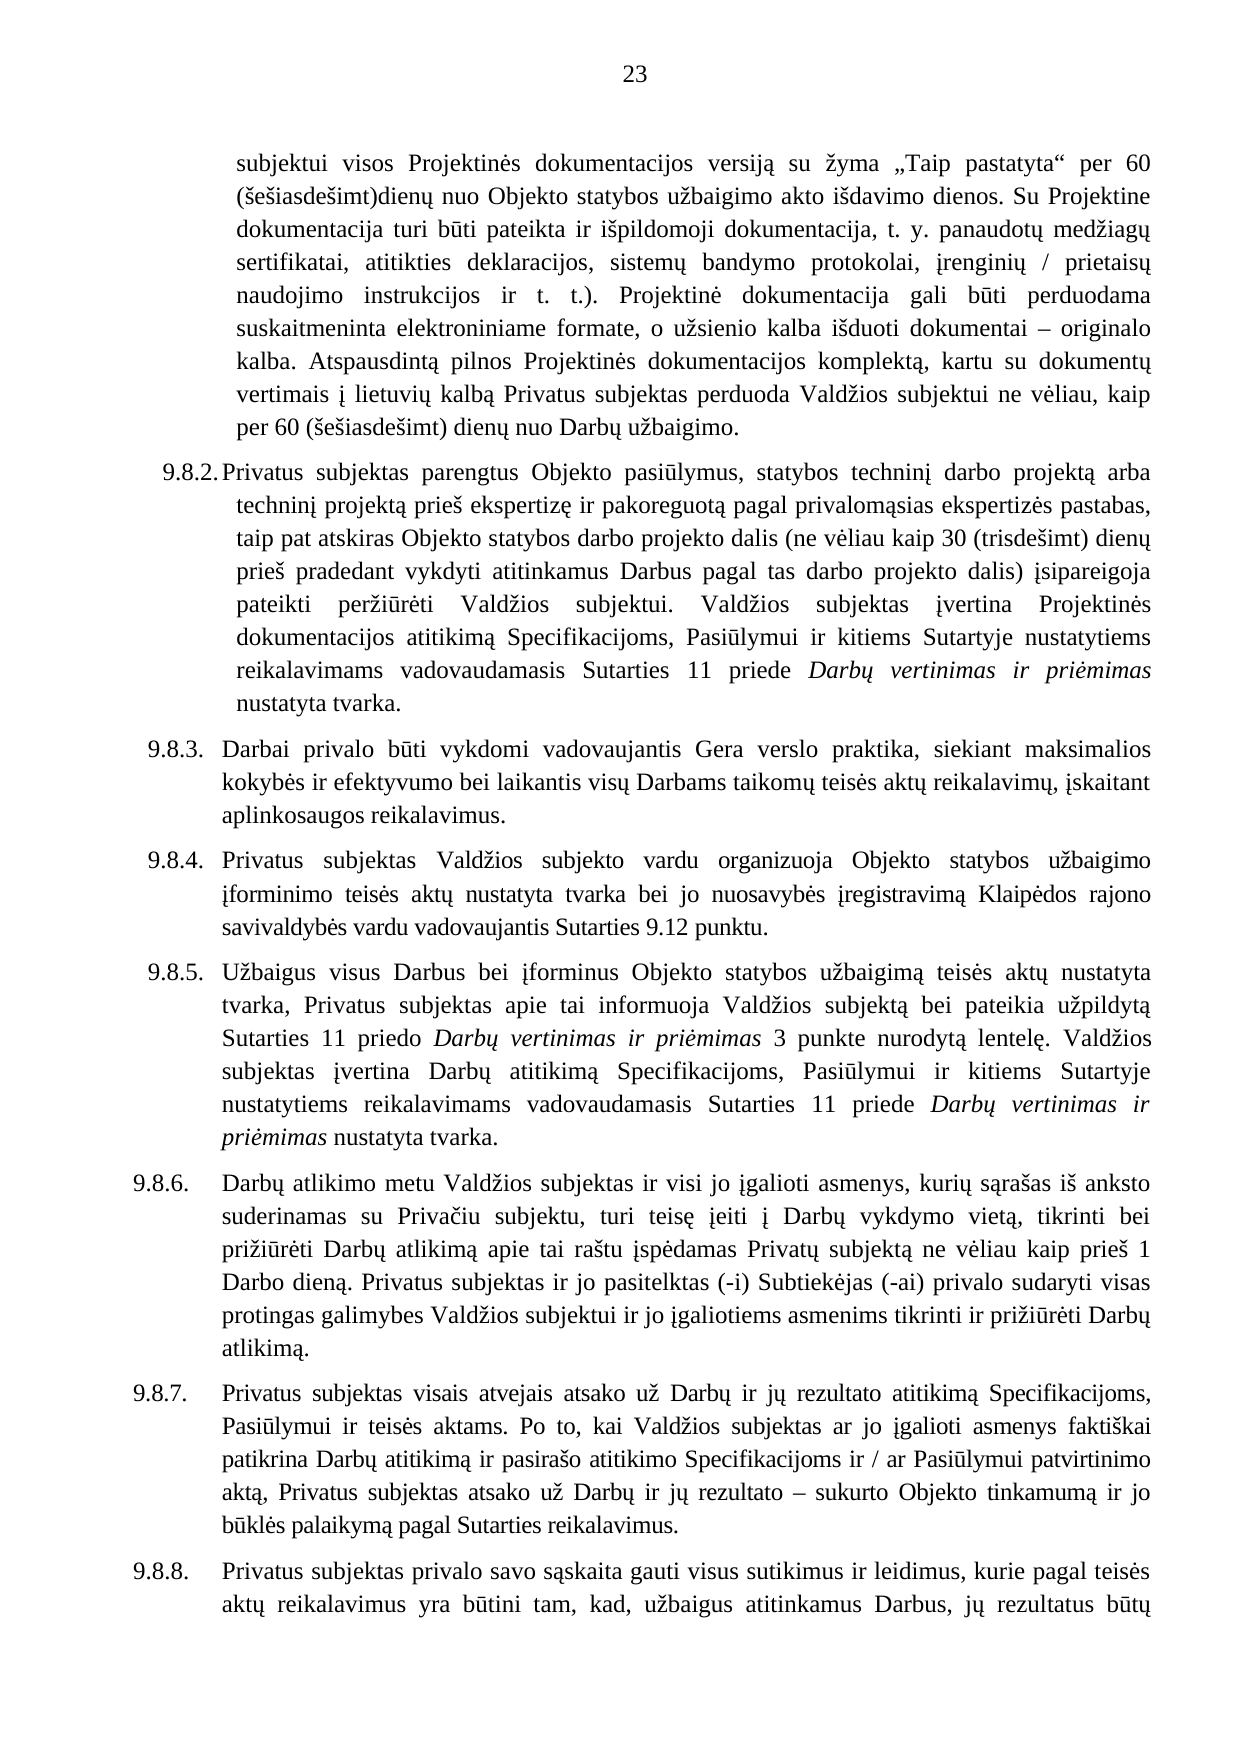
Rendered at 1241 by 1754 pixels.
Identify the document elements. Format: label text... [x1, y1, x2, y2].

text Privatus subjektas visais atvejais atsako už Darbų ir jų rezultato atitikimą Specifikacijoms, Pasiūlymui ir teisės aktams. Po to, kai Valdžios subjektas ar jo įgalioti asmenys faktiškai patikrina Darbų atitikimą ir pasirašo atitikimo Specifikacijoms ir / ar Pasiūlymui patvirtinimo aktą, Privatus subjektas atsako už Darbų ir jų rezultato – sukurto Objekto tinkamumą ir jo būklės palaikymą pagal Sutarties reikalavimus. [133, 1378, 1152, 1539]
text Privatus subjektas parengtus Objekto pasiūlymus, statybos techninį darbo projektą arba techninį projektą prieš ekspertizę ir pakoreguotą pagal privalomąsias ekspertizės pastabas, taip pat atskiras Objekto statybos darbo projekto dalis (ne vėliau kaip 30 (trisdešimt) dienų prieš pradedant vykdyti atitinkamus Darbus pagal tas darbo projekto dalis) įsipareigoja pateikti peržiūrėti Valdžios subjektui. Valdžios subjektas įvertina Projektinės dokumentacijos atitikimą Specifikacijoms, Pasiūlymui ir kitiems Sutartyje nustatytiems reikalavimams vadovaudamasis Sutarties 11 priede Darbų vertinimas ir priėmimas nustatyta tvarka. [162, 457, 1152, 717]
text Užbaigus visus Darbus bei įforminus Objekto statybos užbaigimą teisės aktų nustatyta tvarka, Privatus subjektas apie tai informuoja Valdžios subjektą bei pateikia užpildytą Sutarties 11 priedo Darbų vertinimas ir priėmimas 3 punkte nurodytą lentelę. Valdžios subjektas įvertina Darbų atitikimą Specifikacijoms, Pasiūlymui ir kitiems Sutartyje nustatytiems reikalavimams vadovaudamasis Sutarties 11 priede Darbų vertinimas ir priėmimas nustatyta tvarka. [148, 957, 1152, 1151]
text Darbų atlikimo metu Valdžios subjektas ir visi jo įgalioti asmenys, kurių sąrašas iš anksto suderinamas su Privačiu subjektu, turi teisę įeiti į Darbų vykdymo vietą, tikrinti bei prižiūrėti Darbų atlikimą apie tai raštu įspėdamas Privatų subjektą ne vėliau kaip prieš 1 Darbo dieną. Privatus subjektas ir jo pasitelktas (-i) Subtiekėjas (-ai) privalo sudaryti visas protingas galimybes Valdžios subjektui ir jo įgaliotiems asmenims tikrinti ir prižiūrėti Darbų atlikimą. [133, 1168, 1152, 1362]
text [192, 148, 1152, 441]
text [133, 1556, 1152, 1618]
text Darbai privalo būti vykdomi vadovaujantis Gera verslo praktika, siekiant maksimalios kokybės ir efektyvumo bei laikantis visų Darbams taikomų teisės aktų reikalavimų, įskaitant aplinkosaugos reikalavimus. [148, 734, 1152, 829]
text Privatus subjektas Valdžios subjekto vardu organizuoja Objekto statybos užbaigimo įforminimo teisės aktų nustatyta tvarka bei jo nuosavybės įregistravimą Klaipėdos rajono savivaldybės vardu vadovaujantis Sutarties 9.12 punktu. [148, 846, 1152, 940]
